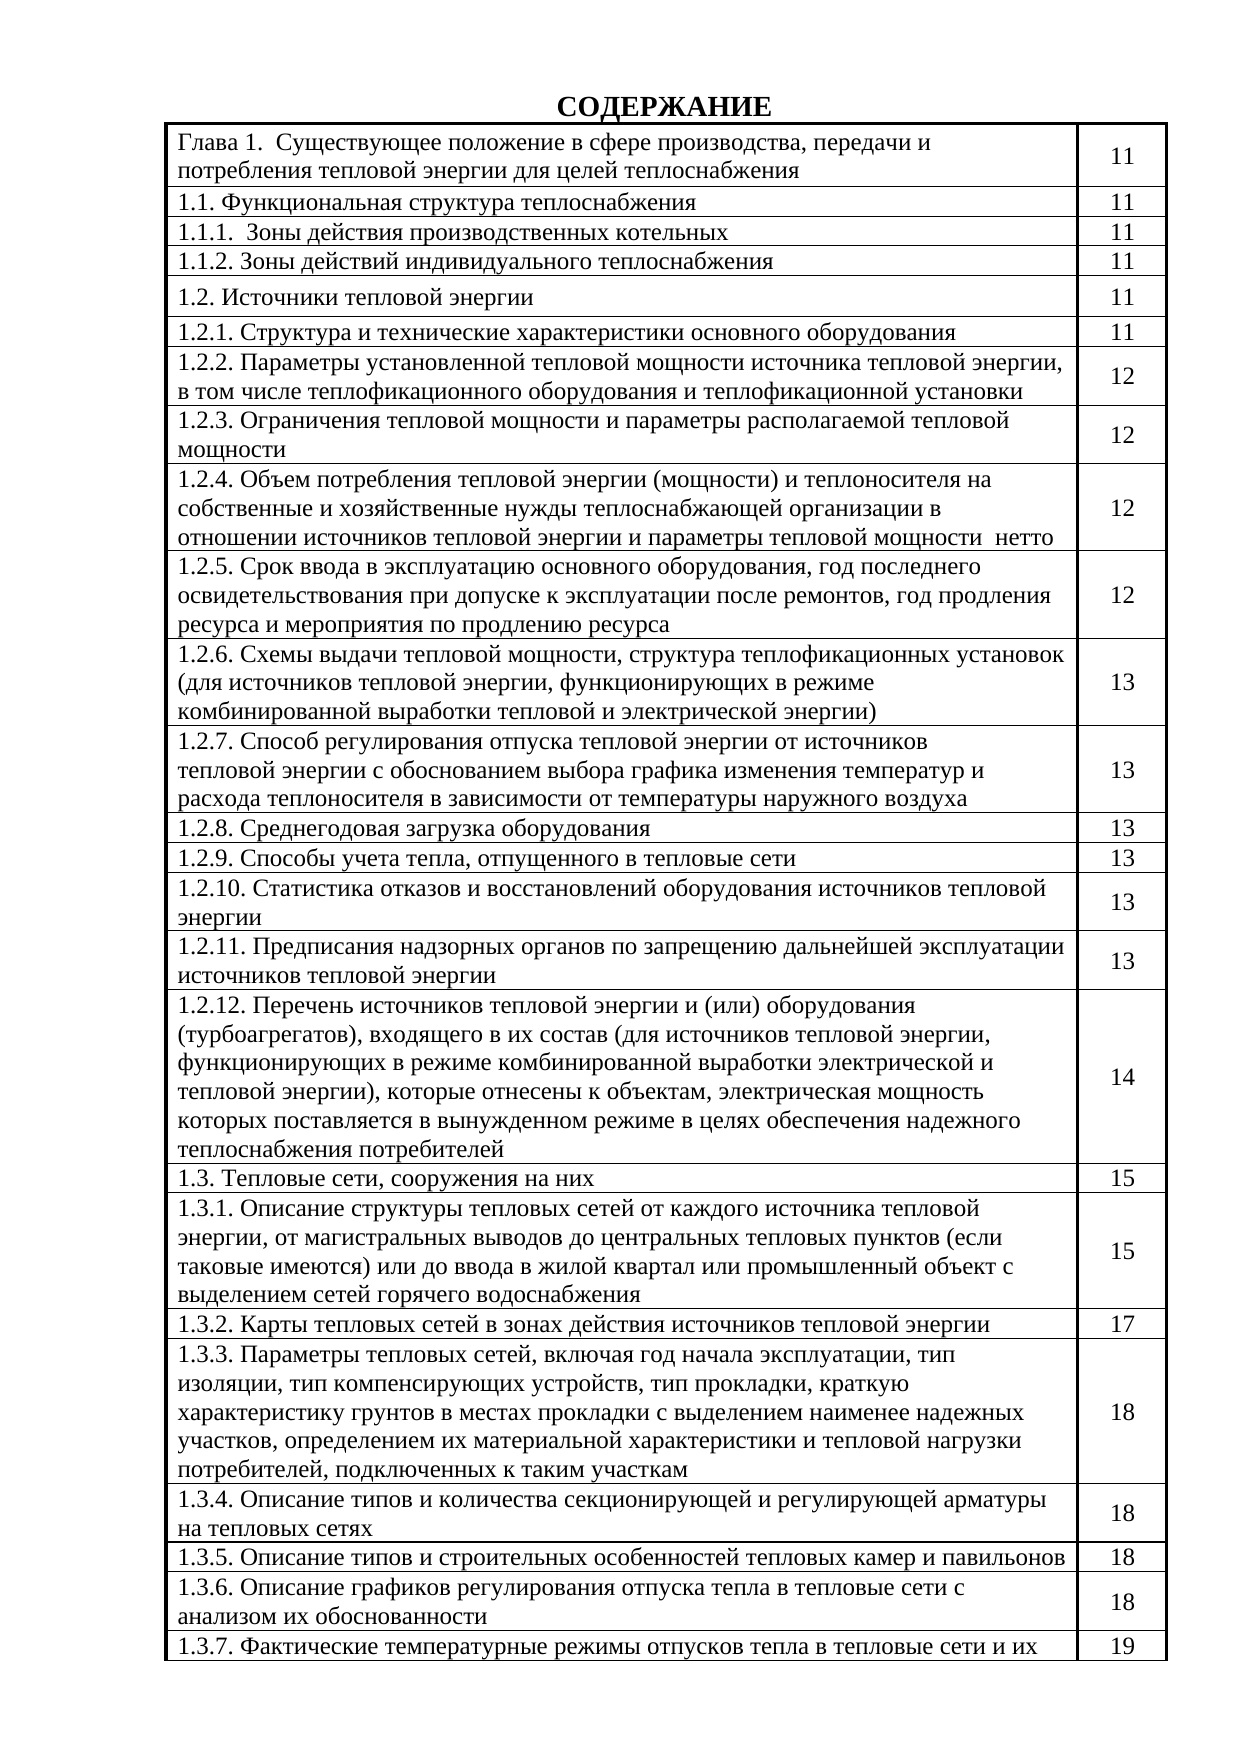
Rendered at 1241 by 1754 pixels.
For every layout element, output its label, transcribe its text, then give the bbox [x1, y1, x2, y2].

table_cell 13 [1079, 639, 1165, 725]
table_cell 11 [1079, 187, 1165, 216]
table_cell 1.3.4. Описание типов и количества секционирующей и регулирующей арматуры на тепловых сетях [168, 1484, 1076, 1541]
table_cell 1.2.10. Статистика отказов и восстановлений оборудования источников тепловой энергии [168, 873, 1076, 930]
table_cell 1.3.2. Карты тепловых сетей в зонах действия источников тепловой энергии [168, 1309, 1076, 1338]
table_cell 1.2. Источники тепловой энергии [168, 276, 1076, 316]
table_cell 15 [1079, 1164, 1165, 1192]
table_cell 12 [1079, 406, 1165, 463]
table_cell 1.2.7. Способ регулирования отпуска тепловой энергии от источников тепловой энергии с обоснованием выбора графика изменения температур и расхода теплоносителя в зависимости от температуры наружного воздуха [168, 726, 1076, 812]
table_cell 18 [1079, 1339, 1165, 1483]
table_cell 1.2.11. Предписания надзорных органов по запрещению дальнейшей эксплуатации источников тепловой энергии [168, 931, 1076, 989]
table_cell 1.3.1. Описание структуры тепловых сетей от каждого источника тепловой энергии, от магистральных выводов до центральных тепловых пунктов (если таковые имеются) или до ввода в жилой квартал или промышленный объект с выделением сетей горячего водоснабжения [168, 1193, 1076, 1308]
table_cell 18 [1079, 1484, 1165, 1541]
table_cell 1.2.8. Среднегодовая загрузка оборудования [168, 813, 1076, 842]
table_cell 1.1.2. Зоны действий индивидуального теплоснабжения [168, 246, 1076, 275]
table_header 11 [1079, 125, 1165, 186]
table_cell 1.2.5. Срок ввода в эксплуатацию основного оборудования, год последнего освидетельствования при допуске к эксплуатации после ремонтов, год продления ресурса и мероприятия по продлению ресурса [168, 551, 1076, 638]
table_cell 11 [1079, 246, 1165, 275]
table_cell 18 [1079, 1543, 1165, 1571]
table_cell 1.2.12. Перечень источников тепловой энергии и (или) оборудования (турбоагрегатов), входящего в их состав (для источников тепловой энергии, функционирующих в режиме комбинированной выработки электрической и тепловой энергии), которые отнесены к объектам, электрическая мощность которых поставляется в вынужденном режиме в целях обеспечения надежного теплоснабжения потребителей [168, 990, 1076, 1162]
table_cell 1.2.6. Схемы выдачи тепловой мощности, структура теплофикационных установок (для источников тепловой энергии, функционирующих в режиме комбинированной выработки тепловой и электрической энергии) [168, 639, 1076, 725]
table_cell 13 [1079, 873, 1165, 930]
table_cell 11 [1079, 317, 1165, 346]
table_cell 13 [1079, 931, 1165, 989]
table_cell 11 [1079, 276, 1165, 316]
table_cell 1.2.4. Объем потребления тепловой энергии (мощности) и теплоносителя на собственные и хозяйственные нужды теплоснабжающей организации в отношении источников тепловой энергии и параметры тепловой мощности нетто [168, 464, 1076, 550]
table_cell 1.3. Тепловые сети, сооружения на них [168, 1164, 1076, 1192]
table_cell 11 [1079, 217, 1165, 245]
table_cell 17 [1079, 1309, 1165, 1338]
table_cell 1.1.1. Зоны действия производственных котельных [168, 217, 1076, 245]
table_cell 1.2.9. Способы учета тепла, отпущенного в тепловые сети [168, 843, 1076, 872]
table_cell 1.3.3. Параметры тепловых сетей, включая год начала эксплуатации, тип изоляции, тип компенсирующих устройств, тип прокладки, краткую характеристику грунтов в местах прокладки с выделением наименее надежных участков, определением их материальной характеристики и тепловой нагрузки потребителей, подключенных к таким участкам [168, 1339, 1076, 1483]
table_cell 1.2.2. Параметры установленной тепловой мощности источника тепловой энергии, в том числе теплофикационного оборудования и теплофикационной установки [168, 347, 1076, 404]
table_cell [168, 1631, 1076, 1659]
table_cell 1.2.1. Структура и технические характеристики основного оборудования [168, 317, 1076, 346]
table_cell 12 [1079, 551, 1165, 638]
table_cell 13 [1079, 813, 1165, 842]
table_cell 1.3.5. Описание типов и строительных особенностей тепловых камер и павильонов [168, 1543, 1076, 1571]
table_cell 1.1. Функциональная структура теплоснабжения [168, 187, 1076, 216]
table_cell 18 [1079, 1572, 1165, 1630]
table_cell 1.3.6. Описание графиков регулирования отпуска тепла в тепловые сети с анализом их обоснованности [168, 1572, 1076, 1630]
table_cell 19 [1079, 1631, 1165, 1659]
table_cell 12 [1079, 347, 1165, 404]
text СОДЕРЖАНИЕ [177, 89, 1152, 122]
table_header Глава 1. Существующее положение в сфере производства, передачи и потребления тепловой энергии для целей теплоснабжения [168, 125, 1076, 186]
table_cell 13 [1079, 726, 1165, 812]
table_cell 1.2.3. Ограничения тепловой мощности и параметры располагаемой тепловой мощности [168, 406, 1076, 463]
table_cell 13 [1079, 843, 1165, 872]
table_cell 15 [1079, 1193, 1165, 1308]
table_cell 12 [1079, 464, 1165, 550]
table_cell 14 [1079, 990, 1165, 1162]
